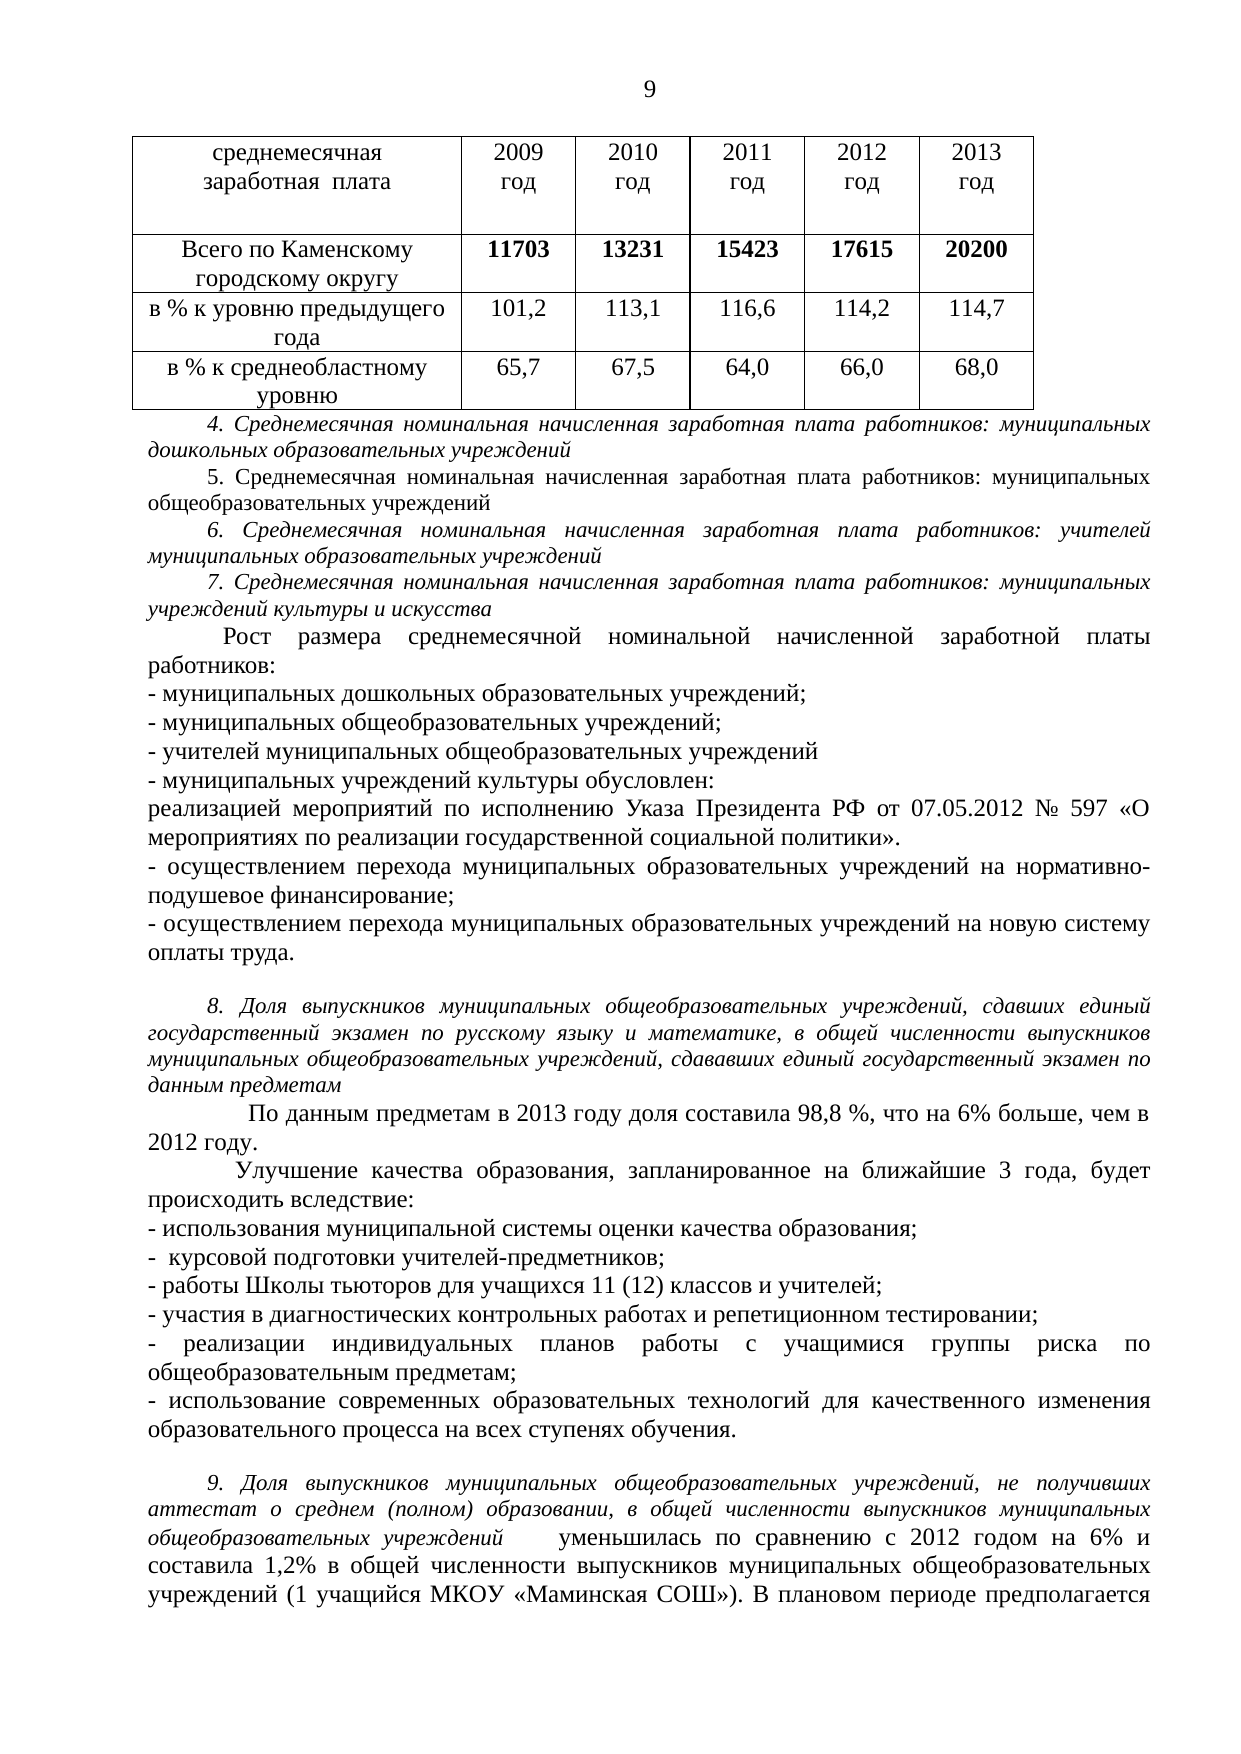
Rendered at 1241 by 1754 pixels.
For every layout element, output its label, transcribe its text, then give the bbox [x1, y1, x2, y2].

table_cell 64,0 [691, 352, 804, 409]
table_cell 17615 [805, 235, 919, 292]
text - осуществлением перехода муниципальных образовательных учреждений на нормативно-подушевое финансирование; [148, 851, 1152, 908]
table_cell 114,2 [805, 293, 919, 351]
text - муниципальных дошкольных образовательных учреждений; [148, 678, 1152, 707]
text - участия в диагностических контрольных работах и репетиционном тестировании; [148, 1299, 1152, 1328]
table_cell 11703 [462, 235, 575, 292]
table_header 2013 год [920, 137, 1033, 233]
text - использование современных образовательных технологий для качественного изменения образовательного процесса на всех ступенях обучения. [148, 1385, 1152, 1443]
text - муниципальных общеобразовательных учреждений; [148, 707, 1152, 736]
table_cell 66,0 [805, 352, 919, 409]
table_cell 15423 [691, 235, 804, 292]
table_header 2011 год [691, 137, 804, 233]
text Улучшение качества образования, запланированное на ближайшие 3 года, будет происходить вследствие: [148, 1155, 1152, 1213]
table_cell в % к среднеобластному уровню [133, 352, 461, 409]
text По данным предметам в 2013 году доля составила 98,8 %, что на 6% больше, чем в 2012 году. [148, 1098, 1152, 1155]
text реализацией мероприятий по исполнению Указа Президента РФ от 07.05.2012 № 597 «О мероприятиях по реализации государственной социальной политики». [148, 793, 1152, 851]
table_cell в % к уровню предыдущего года [133, 293, 461, 351]
text 7. Среднемесячная номинальная начисленная заработная плата работников: муниципальных учреждений культуры и искусства [148, 568, 1152, 621]
text - муниципальных учреждений культуры обусловлен: [148, 765, 1152, 793]
text - использования муниципальной системы оценки качества образования; [148, 1213, 1152, 1242]
table_header 2010 год [576, 137, 689, 233]
text 8. Доля выпускников муниципальных общеобразовательных учреждений, сдавших единый государственный экзамен по русскому языку и математике, в общей численности выпускников муниципальных общеобразовательных учреждений, сдававших единый государственный экзамен по данным предметам [148, 992, 1152, 1098]
text 5. Среднемесячная номинальная начисленная заработная плата работников: муниципальных общеобразовательных учреждений [148, 463, 1152, 516]
table_cell 116,6 [691, 293, 804, 351]
text - осуществлением перехода муниципальных образовательных учреждений на новую систему оплаты труда. [148, 908, 1152, 966]
text - реализации индивидуальных планов работы с учащимися группы риска по общеобразовательным предметам; [148, 1328, 1152, 1385]
table_cell 13231 [576, 235, 689, 292]
text 4. Среднемесячная номинальная начисленная заработная плата работников: муниципальных дошкольных образовательных учреждений [148, 410, 1152, 463]
table_cell Всего по Каменскому городскому округу [133, 235, 461, 292]
table_cell 101,2 [462, 293, 575, 351]
text - курсовой подготовки учителей-предметников; [148, 1242, 1152, 1270]
text - работы Школы тьюторов для учащихся 11 (12) классов и учителей; [148, 1270, 1152, 1299]
table_cell 67,5 [576, 352, 689, 409]
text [148, 1469, 1152, 1608]
table_header среднемесячная заработная плата [133, 137, 461, 233]
table_header 2012 год [805, 137, 919, 233]
table_header 2009 год [462, 137, 575, 233]
text 6. Среднемесячная номинальная начисленная заработная плата работников: учителей муниципальных образовательных учреждений [148, 516, 1152, 568]
table_cell 20200 [920, 235, 1033, 292]
table_cell 114,7 [920, 293, 1033, 351]
text - учителей муниципальных общеобразовательных учреждений [148, 736, 1152, 765]
table_cell 113,1 [576, 293, 689, 351]
table_cell 68,0 [920, 352, 1033, 409]
text Рост размера среднемесячной номинальной начисленной заработной платы работников: [148, 621, 1152, 678]
table_cell 65,7 [462, 352, 575, 409]
